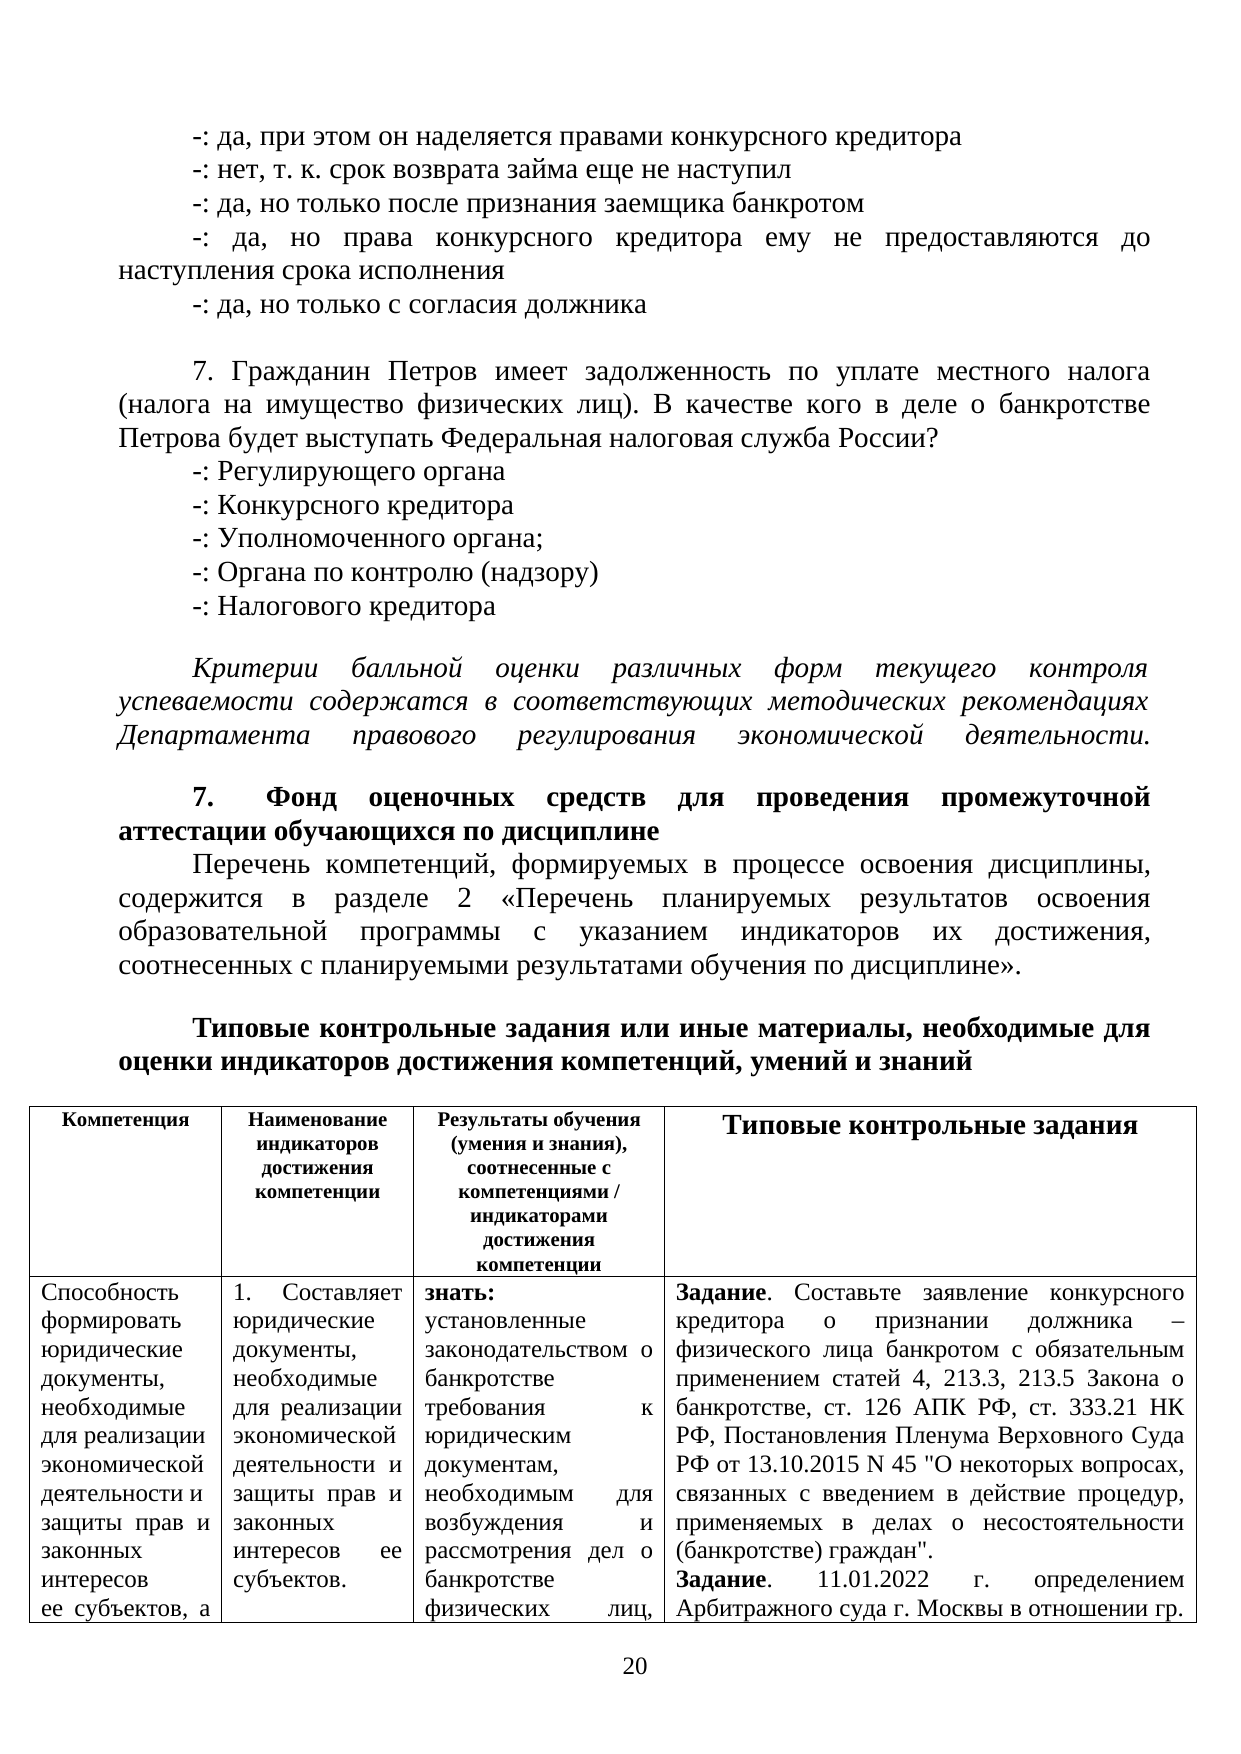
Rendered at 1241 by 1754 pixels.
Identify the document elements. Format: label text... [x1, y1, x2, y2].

text -: нет, т. к. срок возврата займа еще не наступил [118, 152, 1152, 185]
text -: да, но только после признания заемщика банкротом [118, 185, 1152, 219]
table_header Результаты обучения (умения и знания), соотнесенные с компетенциями / индикаторами достижения компетенции [414, 1107, 664, 1276]
table_header Наименование индикаторов достижения компетенции [222, 1107, 413, 1276]
text -: Регулирующего органа [118, 453, 1152, 487]
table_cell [222, 1277, 413, 1622]
table_header Типовые контрольные задания [665, 1107, 1196, 1276]
text -: Конкурсного кредитора [118, 487, 1152, 521]
list 7. Гражданин Петров имеет задолженность по уплате местного налога (налога на имущество физических лиц). В качестве кого в деле о банкротстве Петрова будет выступать Федеральная налоговая служба России? [118, 353, 1152, 453]
text Критерии балльной оценки различных форм текущего контроля успеваемости содержатся в соответствующих методических рекомендациях Департамента правового регулирования экономической деятельности. [118, 650, 1152, 779]
text -: Налогового кредитора [118, 588, 1152, 621]
text 7. Фонд оценочных средств для проведения промежуточной аттестации обучающихся по дисциплине [118, 779, 1152, 846]
text Перечень компетенций, формируемых в процессе освоения дисциплины, содержится в разделе 2 «Перечень планируемых результатов освоения образовательной программы с указанием индикаторов их достижения, соотнесенных с планируемыми результатами обучения по дисциплине». [118, 846, 1152, 981]
text Типовые контрольные задания или иные материалы, необходимые для оценки индикаторов достижения компетенций, умений и знаний [118, 1010, 1152, 1077]
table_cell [665, 1277, 1196, 1622]
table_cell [30, 1277, 221, 1622]
text -: да, но только с согласия должника [118, 286, 1152, 319]
text -: Органа по контролю (надзору) [118, 554, 1152, 588]
text -: да, но права конкурсного кредитора ему не предоставляются до наступления срока исполнения [118, 219, 1152, 286]
text -: Уполномоченного органа; [118, 521, 1152, 554]
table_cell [414, 1277, 664, 1622]
text -: да, при этом он наделяется правами конкурсного кредитора [118, 118, 1152, 152]
table_header Компетенция [30, 1107, 221, 1276]
